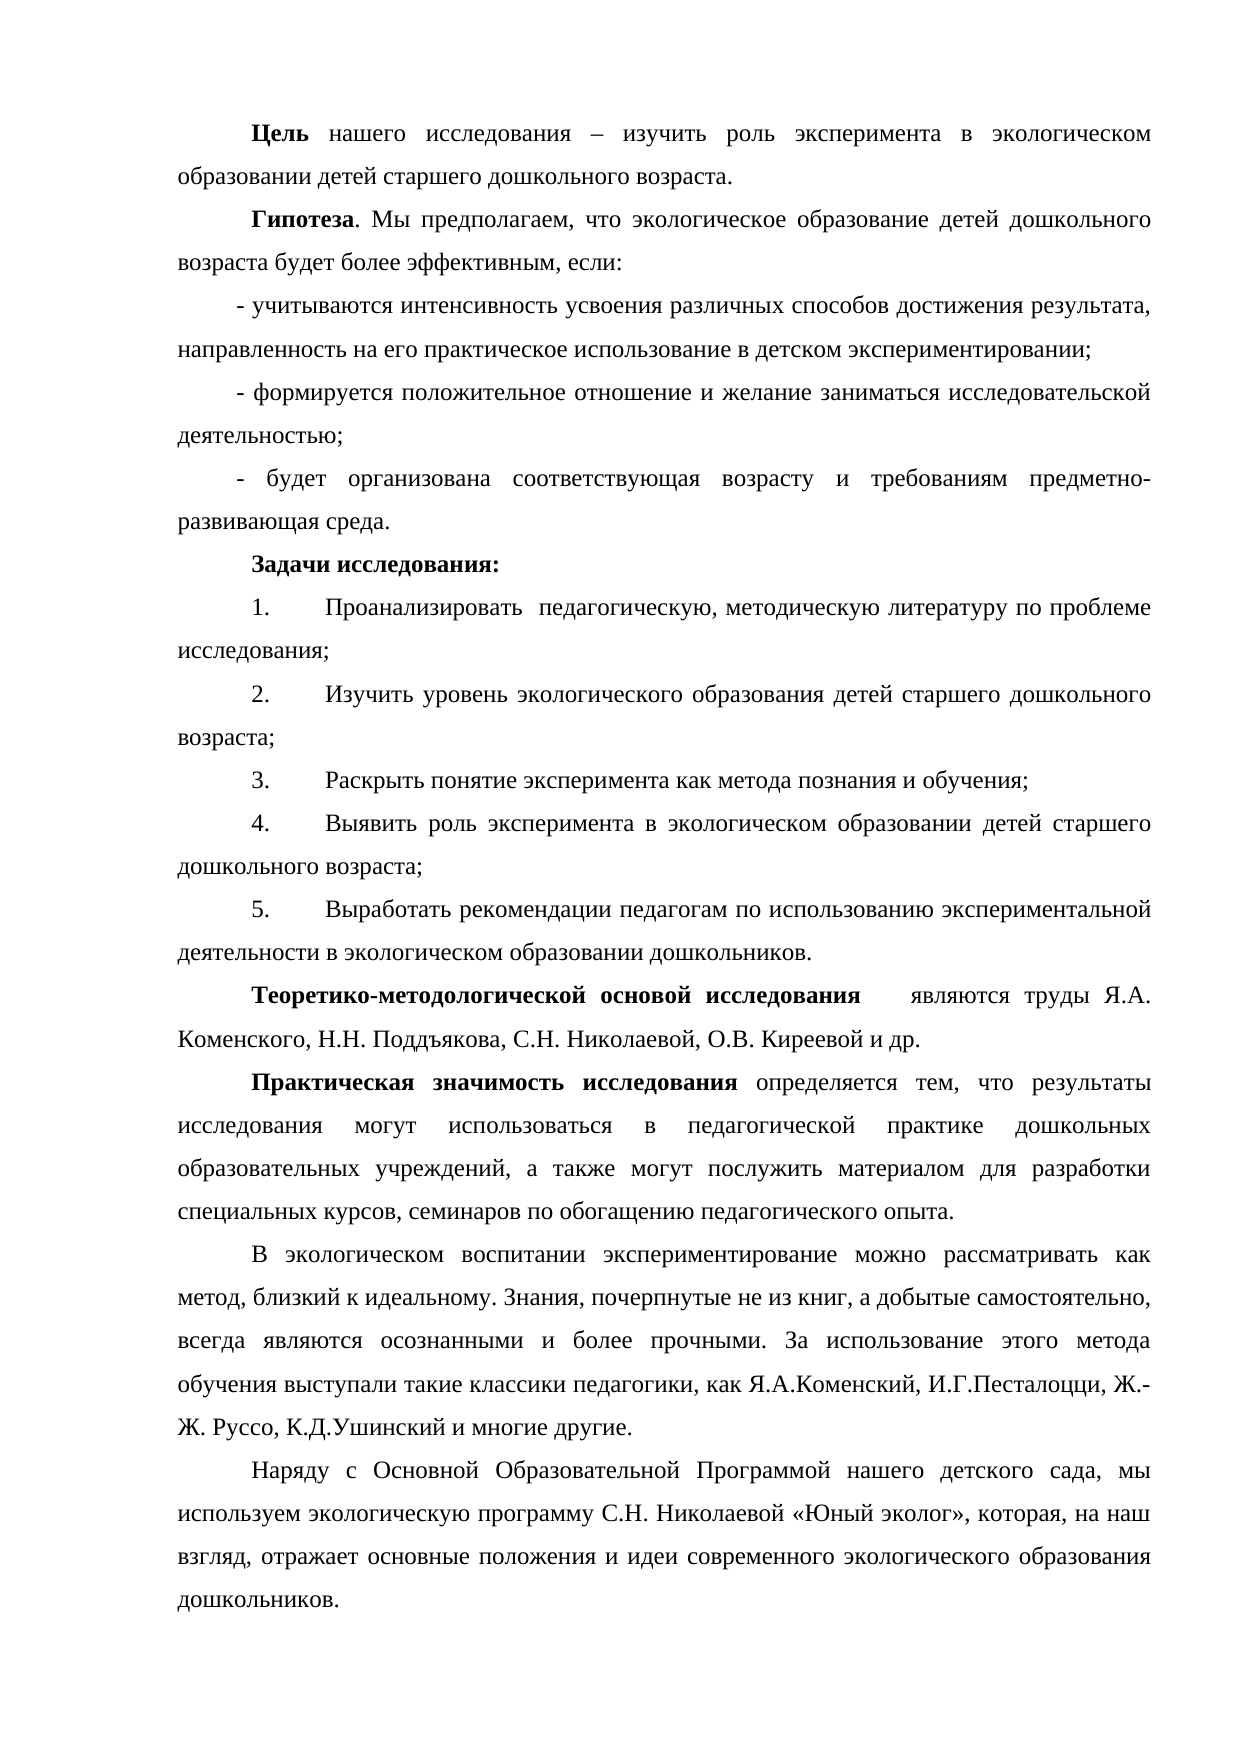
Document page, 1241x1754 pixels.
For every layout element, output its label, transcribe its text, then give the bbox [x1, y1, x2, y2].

text - будет организована соответствующая возрасту и требованиям предметно-развивающая среда. [177, 463, 1152, 535]
list Проанализировать педагогическую, методическую литературу по проблеме исследования; [177, 592, 1152, 664]
text Практическая значимость исследования определяется тем, что результаты исследования могут использоваться в педагогической практике дошкольных образовательных учреждений, а также могут послужить материалом для разработки специальных курсов, семинаров по обогащению педагогического опыта. [177, 1067, 1152, 1225]
list Изучить уровень экологического образования детей старшего дошкольного возраста; [177, 679, 1152, 751]
text Задачи исследования: [177, 549, 1152, 578]
text Гипотеза. Мы предполагаем, что экологическое образование детей дошкольного возраста будет более эффективным, если: [177, 204, 1152, 276]
text Наряду с Основной Образовательной Программой нашего детского сада, мы используем экологическую программу С.Н. Николаевой «Юный эколог», которая, на наш взгляд, отражает основные положения и идеи современного экологического образования дошкольников. [177, 1455, 1152, 1613]
text Цель нашего исследования – изучить роль эксперимента в экологическом образовании детей старшего дошкольного возраста. [177, 118, 1152, 190]
list Выработать рекомендации педагогам по использованию экспериментальной деятельности в экологическом образовании дошкольников. [177, 894, 1152, 966]
text Теоретико-методологической основой исследования являются труды Я.А. Коменского, Н.Н. Поддъякова, С.Н. Николаевой, О.В. Киреевой и др. [177, 981, 1152, 1052]
text - учитываются интенсивность усвоения различных способов достижения результата, направленность на его практическое использование в детском экспериментировании; [177, 291, 1152, 362]
text - формируется положительное отношение и желание заниматься исследовательской деятельностью; [177, 377, 1152, 449]
list Выявить роль эксперимента в экологическом образовании детей старшего дошкольного возраста; [177, 808, 1152, 880]
list Раскрыть понятие эксперимента как метода познания и обучения; [177, 765, 1152, 794]
text В экологическом воспитании экспериментирование можно рассматривать как метод, близкий к идеальному. Знания, почерпнутые не из книг, а добытые самостоятельно, всегда являются осознанными и более прочными. За использование этого метода обучения выступали такие классики педагогики, как Я.А.Коменский, И.Г.Песталоцци, Ж.-Ж. Руссо, К.Д.Ушинский и многие другие. [177, 1239, 1152, 1441]
